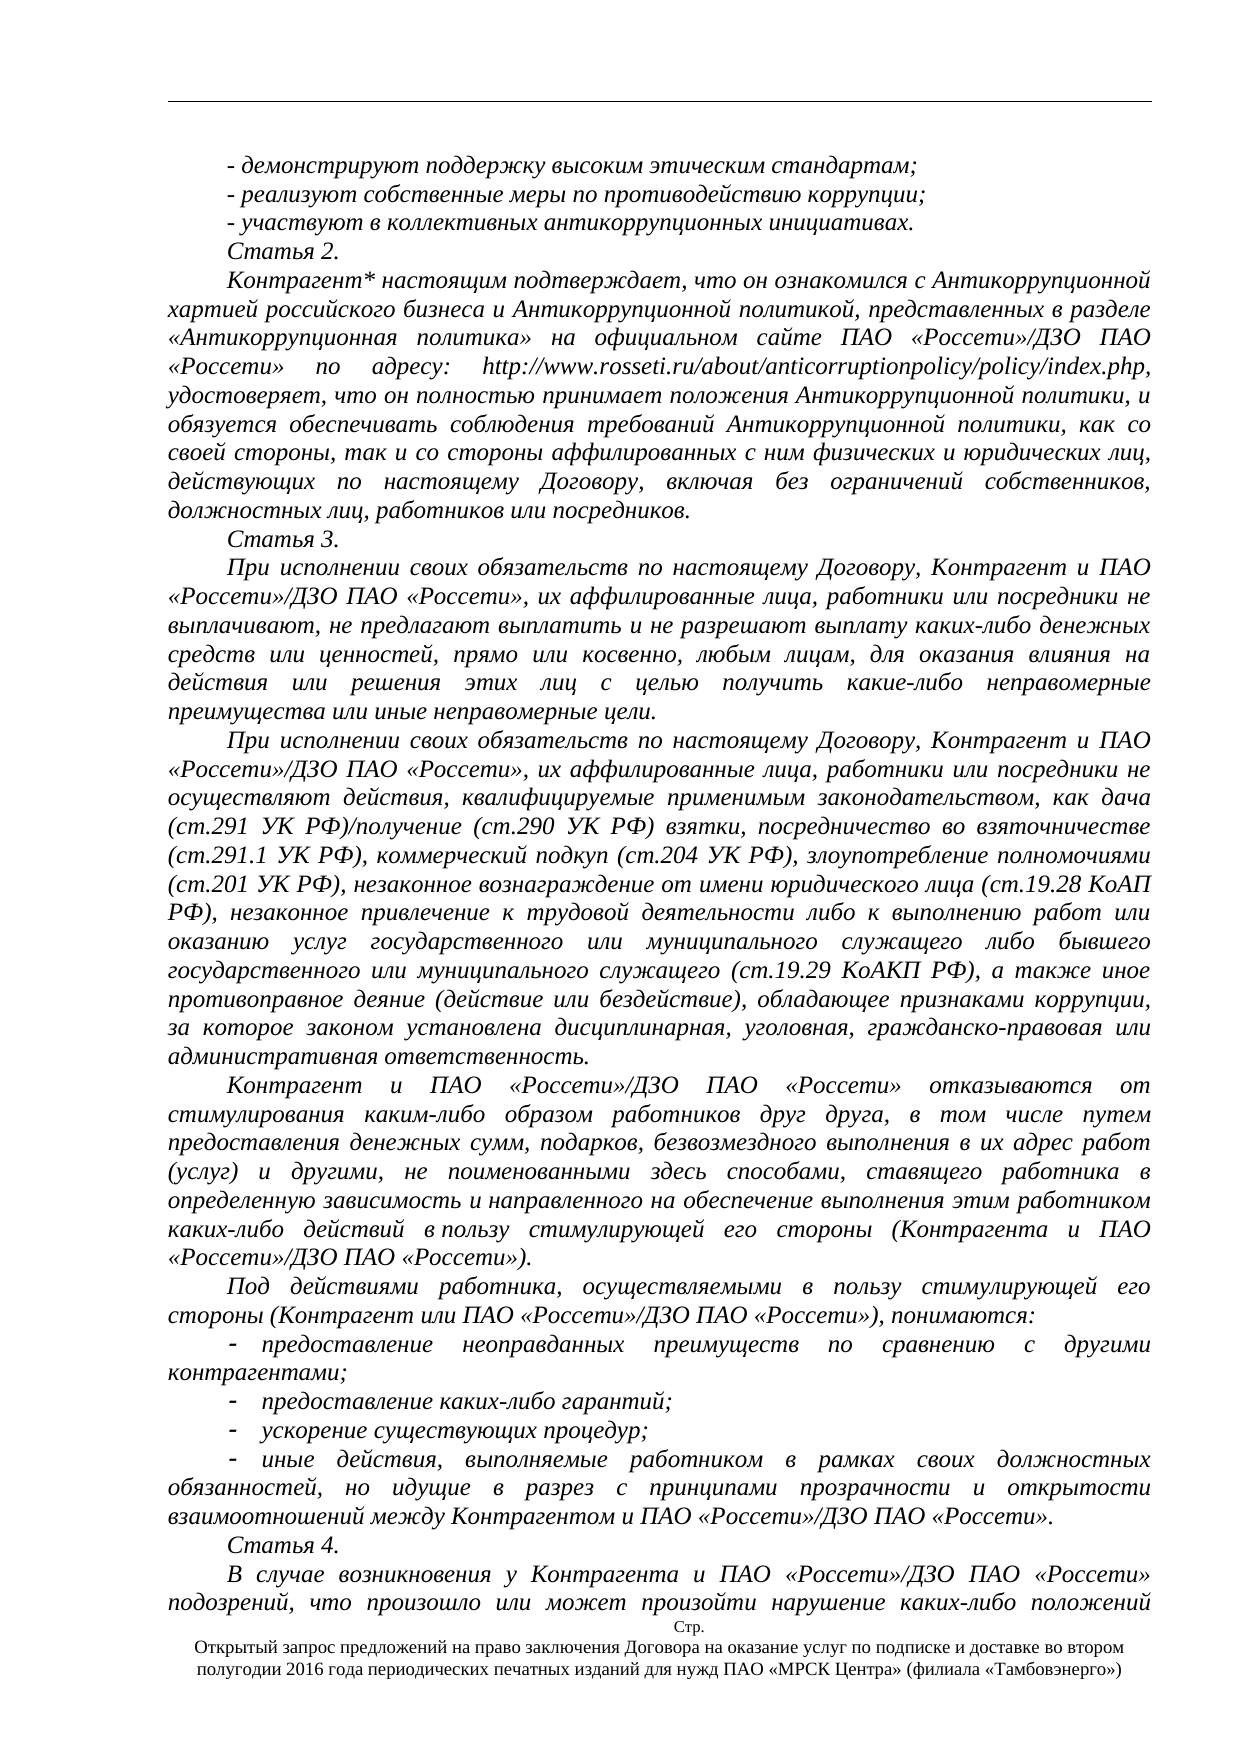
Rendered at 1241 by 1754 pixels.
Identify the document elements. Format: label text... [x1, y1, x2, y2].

text Контрагент и ПАО «Россети»/ДЗО ПАО «Россети» отказываются от стимулирования каким-либо образом работников друг друга, в том числе путем предоставления денежных сумм, подарков, безвозмездного выполнения в их адрес работ (услуг) и другими, не поименованными здесь способами, ставящего работника в определенную зависимость и направленного на обеспечение выполнения этим работником каких-либо действий в пользу стимулирующей его стороны (Контрагента и ПАО «Россети»/ДЗО ПАО «Россети»). [168, 1070, 1152, 1271]
text При исполнении своих обязательств по настоящему Договору, Контрагент и ПАО «Россети»/ДЗО ПАО «Россети», их аффилированные лица, работники или посредники не выплачивают, не предлагают выплатить и не разрешают выплату каких-либо денежных средств или ценностей, прямо или косвенно, любым лицам, для оказания влияния на действия или решения этих лиц с целью получить какие-либо неправомерные преимущества или иные неправомерные цели. [168, 552, 1152, 725]
text Статья 2. [168, 236, 1152, 265]
text - демонстрируют поддержку высоким этическим стандартам; [168, 150, 1152, 179]
list предоставление каких-либо гарантий; [168, 1386, 1152, 1415]
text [168, 1559, 1152, 1616]
text Статья 3. [168, 524, 1152, 552]
list предоставление неоправданных преимуществ по сравнению с другими контрагентами; [168, 1329, 1152, 1386]
list ускорение существующих процедур; [168, 1415, 1152, 1444]
text - реализуют собственные меры по противодействию коррупции; [168, 179, 1152, 207]
text Статья 4. [168, 1530, 1152, 1559]
text - участвуют в коллективных антикоррупционных инициативах. [168, 207, 1152, 236]
list иные действия, выполняемые работником в рамках своих должностных обязанностей, но идущие в разрез с принципами прозрачности и открытости взаимоотношений между Контрагентом и ПАО «Россети»/ДЗО ПАО «Россети». [168, 1444, 1152, 1530]
text Под действиями работника, осуществляемыми в пользу стимулирующей его стороны (Контрагент или ПАО «Россети»/ДЗО ПАО «Россети»), понимаются: [168, 1271, 1152, 1329]
text Контрагент* настоящим подтверждает, что он ознакомился с Антикоррупционной хартией российского бизнеса и Антикоррупционной политикой, представленных в разделе «Антикоррупционная политика» на официальном сайте ПАО «Россети»/ДЗО ПАО «Россети» по адресу: http://www.rosseti.ru/about/anticorruptionpolicy/policy/index.php, удостоверяет, что он полностью принимает положения Антикоррупционной политики, и обязуется обеспечивать соблюдения требований Антикоррупционной политики, как со своей стороны, так и со стороны аффилированных с ним физических и юридических лиц, действующих по настоящему Договору, включая без ограничений собственников, должностных лиц, работников или посредников. [168, 265, 1152, 524]
text При исполнении своих обязательств по настоящему Договору, Контрагент и ПАО «Россети»/ДЗО ПАО «Россети», их аффилированные лица, работники или посредники не осуществляют действия, квалифицируемые применимым законодательством, как дача (ст.291 УК РФ)/получение (ст.290 УК РФ) взятки, посредничество во взяточничестве (ст.291.1 УК РФ), коммерческий подкуп (ст.204 УК РФ), злоупотребление полномочиями (ст.201 УК РФ), незаконное вознаграждение от имени юридического лица (ст.19.28 КоАП РФ), незаконное привлечение к трудовой деятельности либо к выполнению работ или оказанию услуг государственного или муниципального служащего либо бывшего государственного или муниципального служащего (ст.19.29 КоАКП РФ), а также иное противоправное деяние (действие или бездействие), обладающее признаками коррупции, за которое законом установлена дисциплинарная, уголовная, гражданско-правовая или административная ответственность. [168, 725, 1152, 1070]
